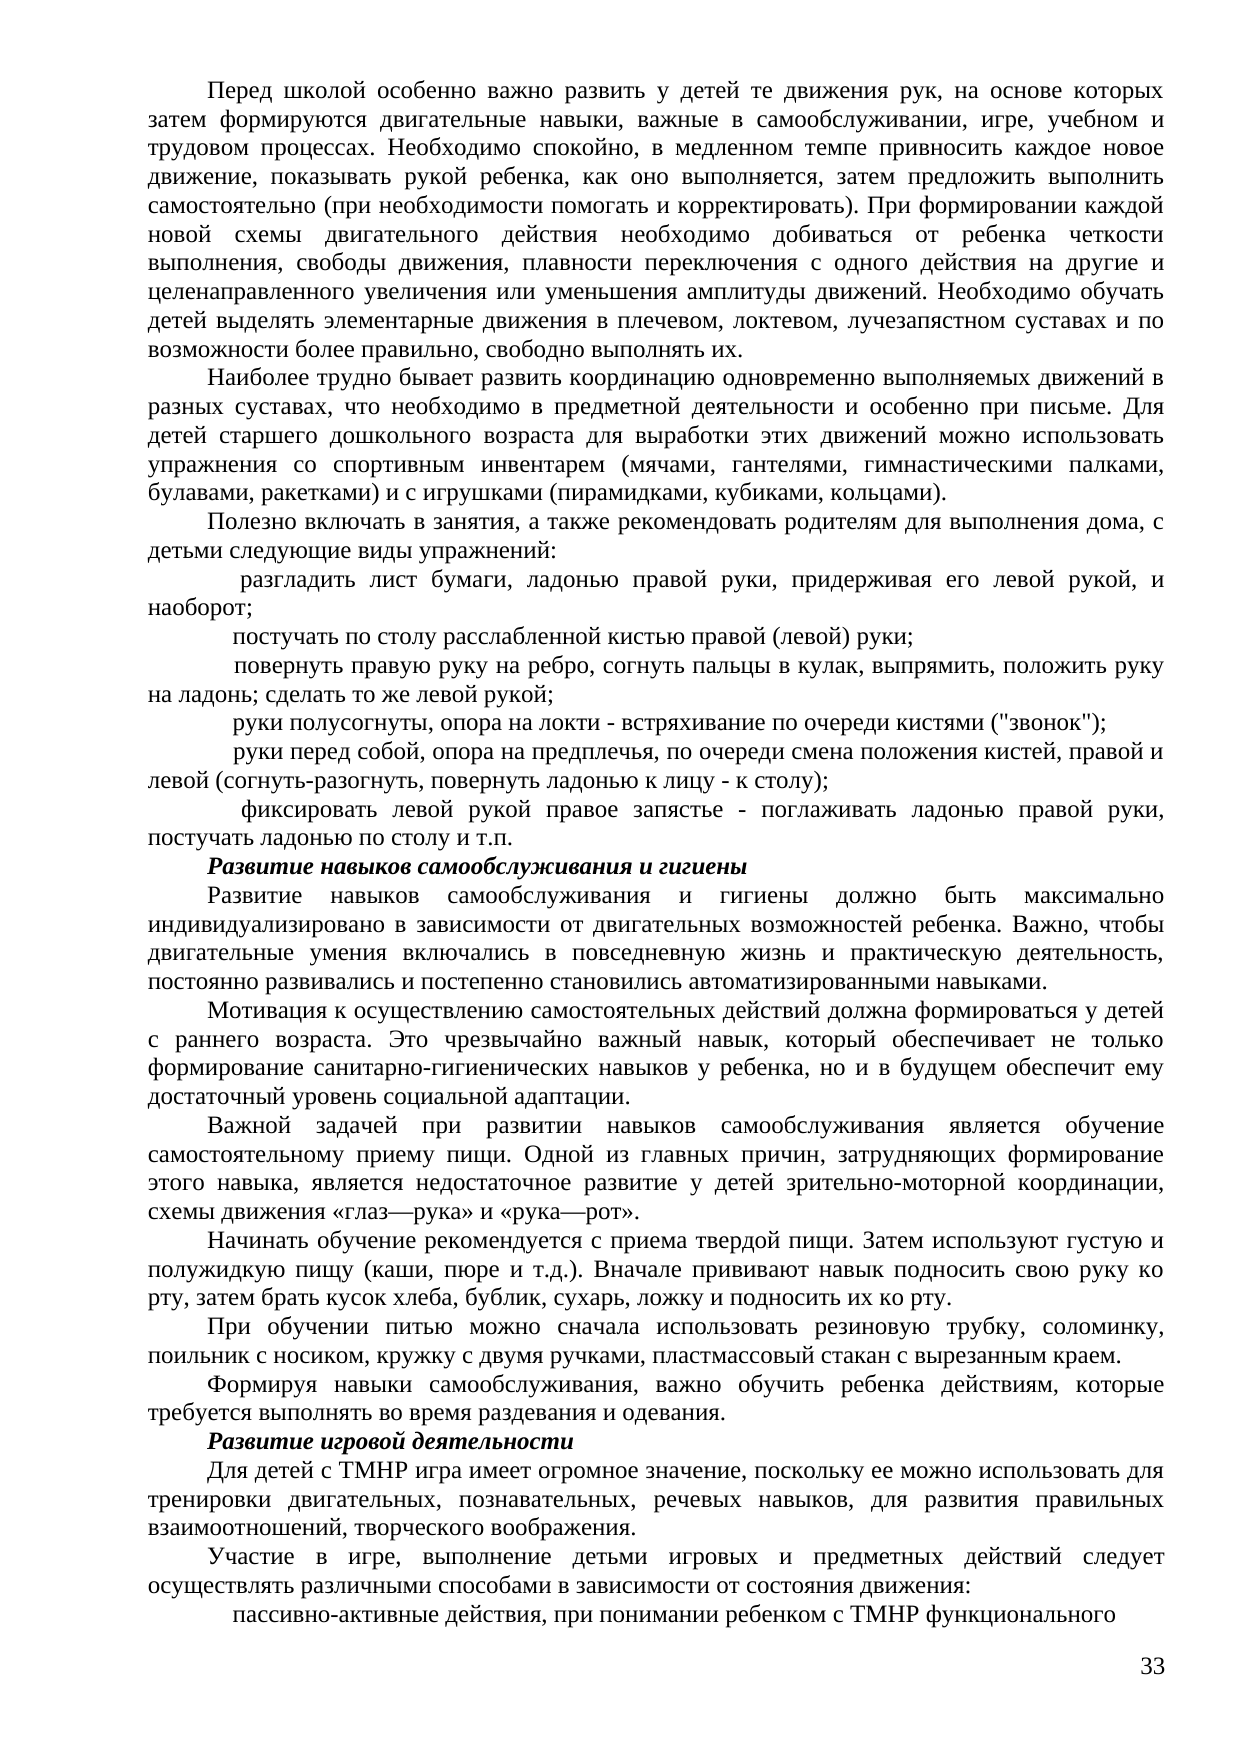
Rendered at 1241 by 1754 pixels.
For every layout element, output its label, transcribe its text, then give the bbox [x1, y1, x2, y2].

text Важной задачей при развитии навыков самообслуживания является обучение самостоятельному приему пищи. Одной из главных причин, затрудняющих формирование этого навыка, является недостаточное развитие у детей зрительно-моторной координации, схемы движения «глаз—рука» и «рука—рот». [148, 1110, 1165, 1225]
text Для детей с ТМНР игра имеет огромное значение, поскольку ее можно использовать для тренировки двигательных, познавательных, речевых навыков, для развития правильных взаимоотношений, творческого воображения. [148, 1455, 1165, 1541]
text Начинать обучение рекомендуется с приема твердой пищи. Затем используют густую и полужидкую пищу (каши, пюре и т.д.). Вначале прививают навык подносить свою руку ко рту, затем брать кусок хлеба, бублик, сухарь, ложку и подносить их ко рту. [148, 1225, 1165, 1311]
text Перед школой особенно важно развить у детей те движения рук, на основе которых затем формируются двигательные навыки, важные в самообслуживании, игре, учебном и трудовом процессах. Необходимо спокойно, в медленном темпе привносить каждое новое движение, показывать рукой ребенка, как оно выполняется, затем предложить выполнить самостоятельно (при необходимости помогать и корректировать). При формировании каждой новой схемы двигательного действия необходимо добиваться от ребенка четкости выполнения, свободы движения, плавности переключения с одного действия на другие и целенаправленного увеличения или уменьшения амплитуды движений. Необходимо обучать детей выделять элементарные движения в плечевом, локтевом, лучезапястном суставах и по возможности более правильно, свободно выполнять их. [148, 75, 1165, 362]
text  пассивно-активные действия, при понимании ребенком с ТМНР функционального [148, 1599, 1165, 1627]
text  фиксировать левой рукой правое запястье - поглаживать ладонью правой руки, постучать ладонью по столу и т.п. [148, 794, 1165, 851]
text Развитие игровой деятельности [148, 1426, 1165, 1455]
text Мотивация к осуществлению самостоятельных действий должна формироваться у детей с раннего возраста. Это чрезвычайно важный навык, который обеспечивает не только формирование санитарно-гигиенических навыков у ребенка, но и в будущем обеспечит ему достаточный уровень социальной адаптации. [148, 995, 1165, 1110]
text При обучении питью можно сначала использовать резиновую трубку, соломинку, поильник с носиком, кружку с двумя ручками, пластмассовый стакан с вырезанным краем. [148, 1311, 1165, 1369]
text  повернуть правую руку на ребро, согнуть пальцы в кулак, выпрямить, положить руку на ладонь; сделать то же левой рукой; [148, 650, 1165, 707]
text Развитие навыков самообслуживания и гигиены должно быть максимально индивидуализировано в зависимости от двигательных возможностей ребенка. Важно, чтобы двигательные умения включались в повседневную жизнь и практическую деятельность, постоянно развивались и постепенно становились автоматизированными навыками. [148, 880, 1165, 995]
text Участие в игре, выполнение детьми игровых и предметных действий следует осуществлять различными способами в зависимости от состояния движения: [148, 1541, 1165, 1599]
text Развитие навыков самообслуживания и гигиены [148, 851, 1165, 880]
text  руки полусогнуты, опора на локти - встряхивание по очереди кистями ("звонок"); [148, 707, 1165, 736]
text  руки перед собой, опора на предплечья, по очереди смена положения кистей, правой и левой (согнуть-разогнуть, повернуть ладонью к лицу - к столу); [148, 736, 1165, 794]
text Формируя навыки самообслуживания, важно обучить ребенка действиям, которые требуется выполнять во время раздевания и одевания. [148, 1369, 1165, 1426]
text Наиболее трудно бывает развить координацию одновременно выполняемых движений в разных суставах, что необходимо в предметной деятельности и особенно при письме. Для детей старшего дошкольного возраста для выработки этих движений можно использовать упражнения со спортивным инвентарем (мячами, гантелями, гимнастическими палками, булавами, ракетками) и с игрушками (пирамидками, кубиками, кольцами). [148, 362, 1165, 506]
text Полезно включать в занятия, а также рекомендовать родителям для выполнения дома, с детьми следующие виды упражнений: [148, 506, 1165, 564]
text  разгладить лист бумаги, ладонью правой руки, придерживая его левой рукой, и наоборот; [148, 564, 1165, 621]
text  постучать по столу расслабленной кистью правой (левой) руки; [148, 621, 1165, 650]
